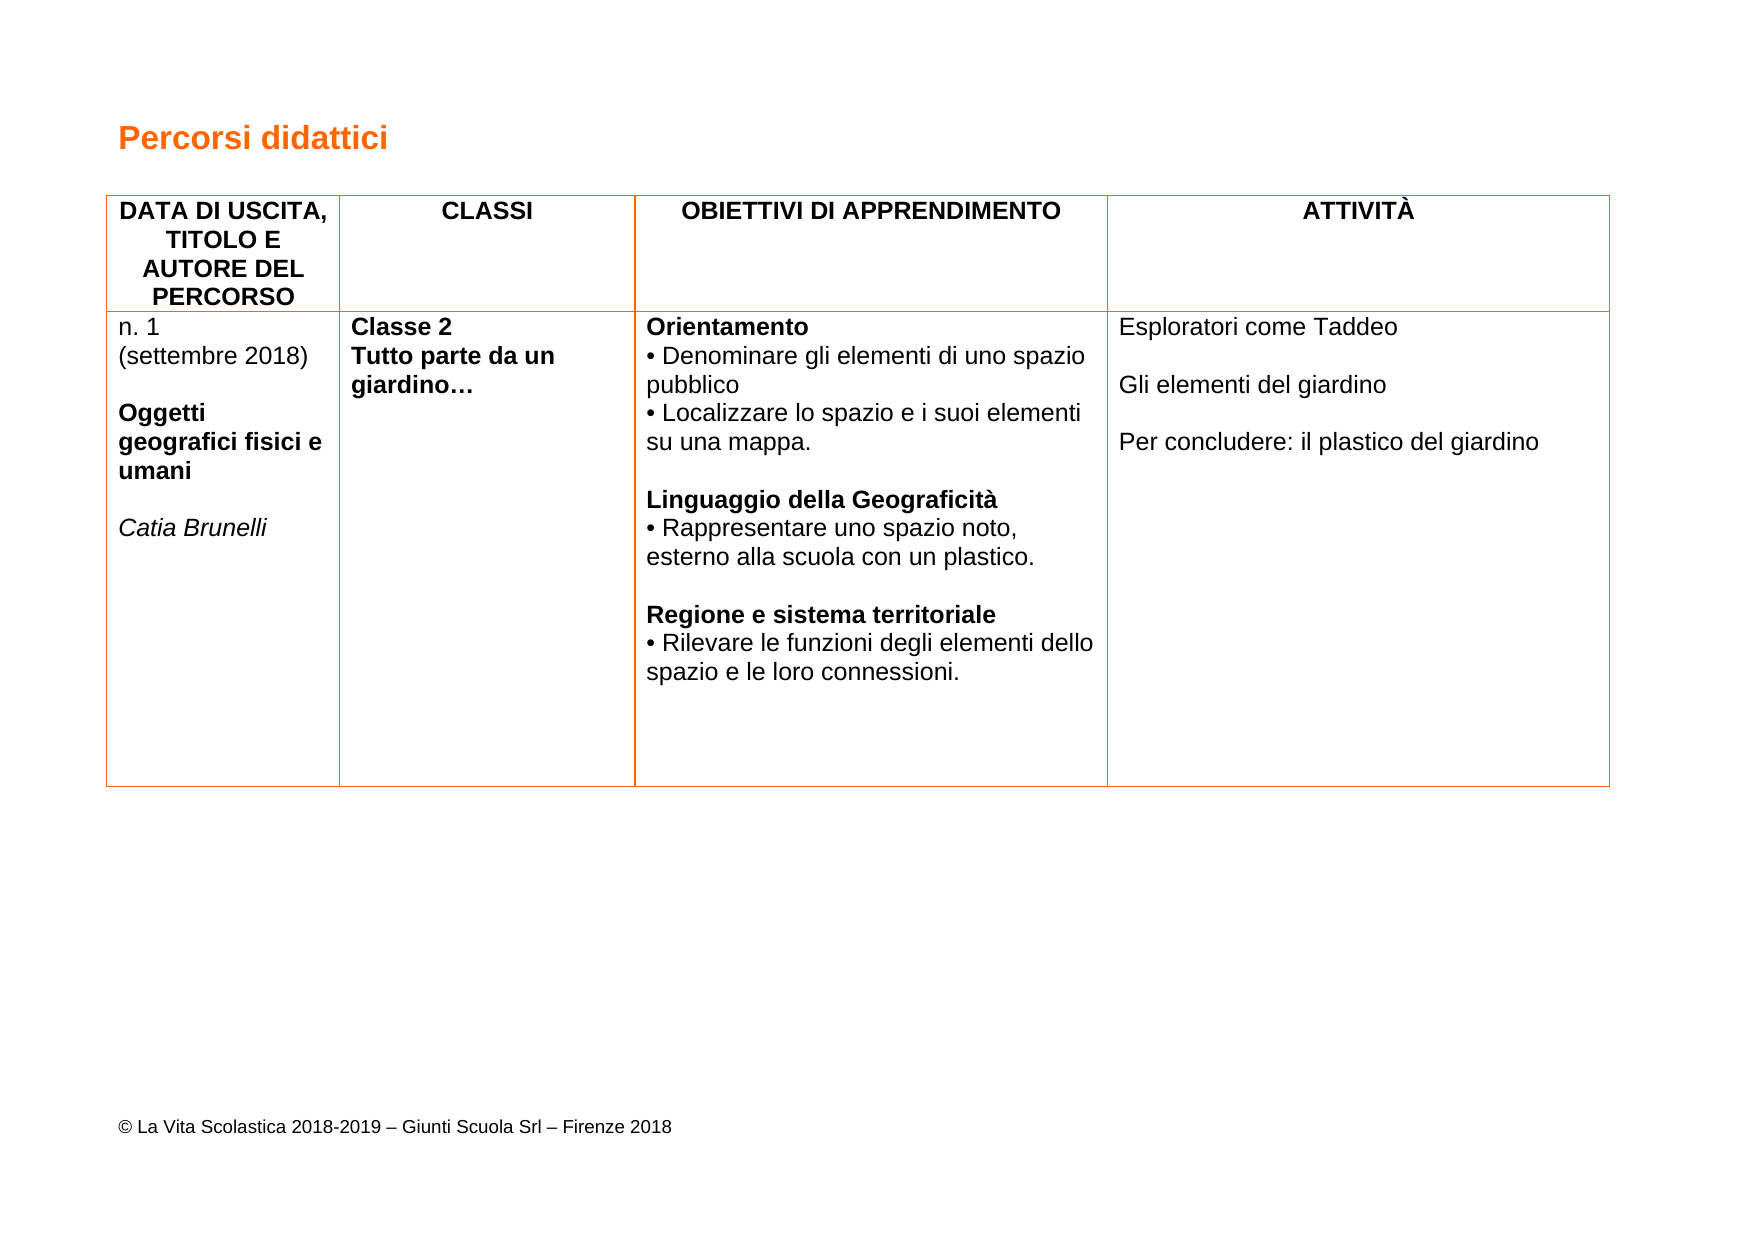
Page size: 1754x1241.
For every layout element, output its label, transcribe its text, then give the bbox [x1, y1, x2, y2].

table_header CLASSI [340, 196, 634, 311]
table_cell Classe 2 Tutto parte da un giardino… [340, 312, 634, 786]
table_header OBIETTIVI DI APPRENDIMENTO [636, 196, 1107, 311]
table_header DATA DI USCITA, TITOLO E AUTORE DEL PERCORSO [107, 196, 339, 311]
table_cell n. 1 (settembre 2018) Oggetti geografici fisici e umani Catia Brunelli [107, 312, 339, 786]
table_cell Esploratori come Taddeo Gli elementi del giardino Per concludere: il plastico del giardino [1108, 312, 1609, 786]
table_header ATTIVITÀ [1108, 196, 1609, 311]
table_cell Orientamento • Denominare gli elementi di uno spazio pubblico • Localizzare lo spazio e i suoi elementi su una mappa. Linguaggio della Geograficità • Rappresentare uno spazio noto, esterno alla scuola con un plastico. Regione e sistema territoriale • Rilevare le funzioni degli elementi dello spazio e le loro connessioni. [636, 312, 1107, 786]
text Percorsi didattici [118, 118, 1636, 157]
